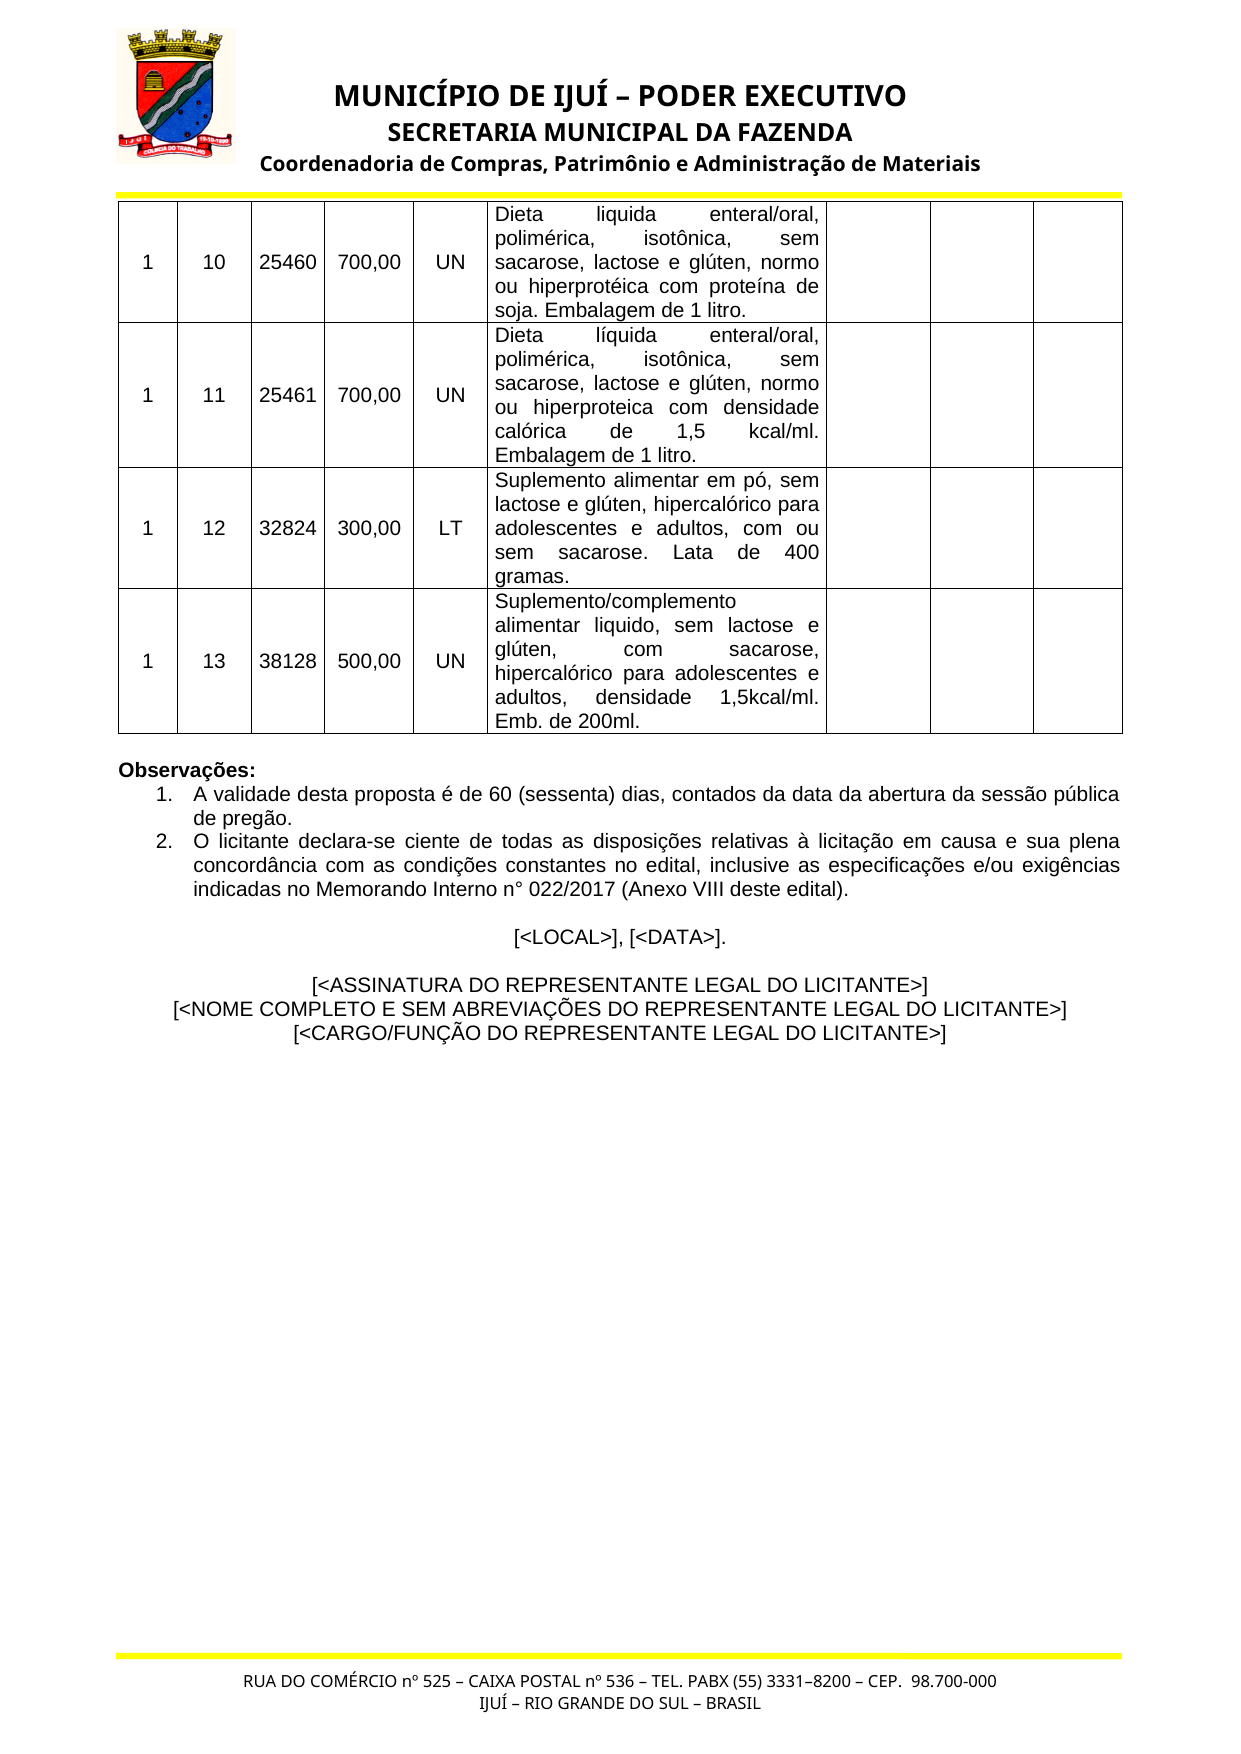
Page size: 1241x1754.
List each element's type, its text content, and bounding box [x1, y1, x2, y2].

table_cell [931, 468, 1033, 588]
table_cell [827, 202, 930, 322]
table_cell 1 [119, 468, 177, 588]
table_cell 1 [119, 589, 177, 732]
table_cell 500,00 [325, 589, 413, 732]
table_cell Dieta liquida enteral/oral, polimérica, isotônica, sem sacarose, lactose e glúten, normo ou hiperprotéica com proteína de soja. Embalagem de 1 litro. [488, 202, 826, 322]
table_cell 38128 [252, 589, 324, 732]
table_cell 25461 [252, 323, 324, 467]
text [<ASSINATURA DO REPRESENTANTE LEGAL DO LICITANTE>] [118, 973, 1122, 997]
table_cell [827, 468, 930, 588]
table_cell 13 [178, 589, 251, 732]
table_cell UN [414, 202, 487, 322]
table_cell [1034, 589, 1122, 732]
table_cell 700,00 [325, 202, 413, 322]
table_cell [931, 323, 1033, 467]
list A validade desta proposta é de 60 (sessenta) dias, contados da data da abertura da sessão pública de pregão. [156, 781, 1122, 829]
table_cell [1034, 202, 1122, 322]
table_cell Dieta líquida enteral/oral, polimérica, isotônica, sem sacarose, lactose e glúten, normo ou hiperproteica com densidade calórica de 1,5 kcal/ml. Embalagem de 1 litro. [488, 323, 826, 467]
table_cell 12 [178, 468, 251, 588]
text Observações: [118, 757, 1122, 781]
table_cell UN [414, 323, 487, 467]
table_cell 1 [119, 323, 177, 467]
table_cell 300,00 [325, 468, 413, 588]
table_cell LT [414, 468, 487, 588]
table_cell [827, 589, 930, 732]
text [<CARGO/FUNÇÃO DO REPRESENTANTE LEGAL DO LICITANTE>] [118, 1021, 1122, 1045]
table_cell Suplemento alimentar em pó, sem lactose e glúten, hipercalórico para adolescentes e adultos, com ou sem sacarose. Lata de 400 gramas. [488, 468, 826, 588]
table_cell 700,00 [325, 323, 413, 467]
table_cell 1 [119, 202, 177, 322]
text [<NOME COMPLETO E SEM ABREVIAÇÕES DO REPRESENTANTE LEGAL DO LICITANTE>] [118, 997, 1122, 1021]
table_cell Suplemento/complemento alimentar liquido, sem lactose e glúten, com sacarose, hipercalórico para adolescentes e adultos, densidade 1,5kcal/ml. Emb. de 200ml. [488, 589, 826, 732]
table_cell [1034, 323, 1122, 467]
table_cell UN [414, 589, 487, 732]
table_cell 10 [178, 202, 251, 322]
table_cell [931, 589, 1033, 732]
table_cell [1034, 468, 1122, 588]
table_cell [827, 323, 930, 467]
table_cell 25460 [252, 202, 324, 322]
table_cell [931, 202, 1033, 322]
list O licitante declara-se ciente de todas as disposições relativas à licitação em causa e sua plena concordância com as condições constantes no edital, inclusive as especificações e/ou exigências indicadas no Memorando Interno n° 022/2017 (Anexo VIII deste edital). [156, 829, 1122, 901]
text [<LOCAL>], [<DATA>]. [118, 925, 1122, 949]
table_cell 11 [178, 323, 251, 467]
table_cell 32824 [252, 468, 324, 588]
picture [116, 28, 237, 164]
